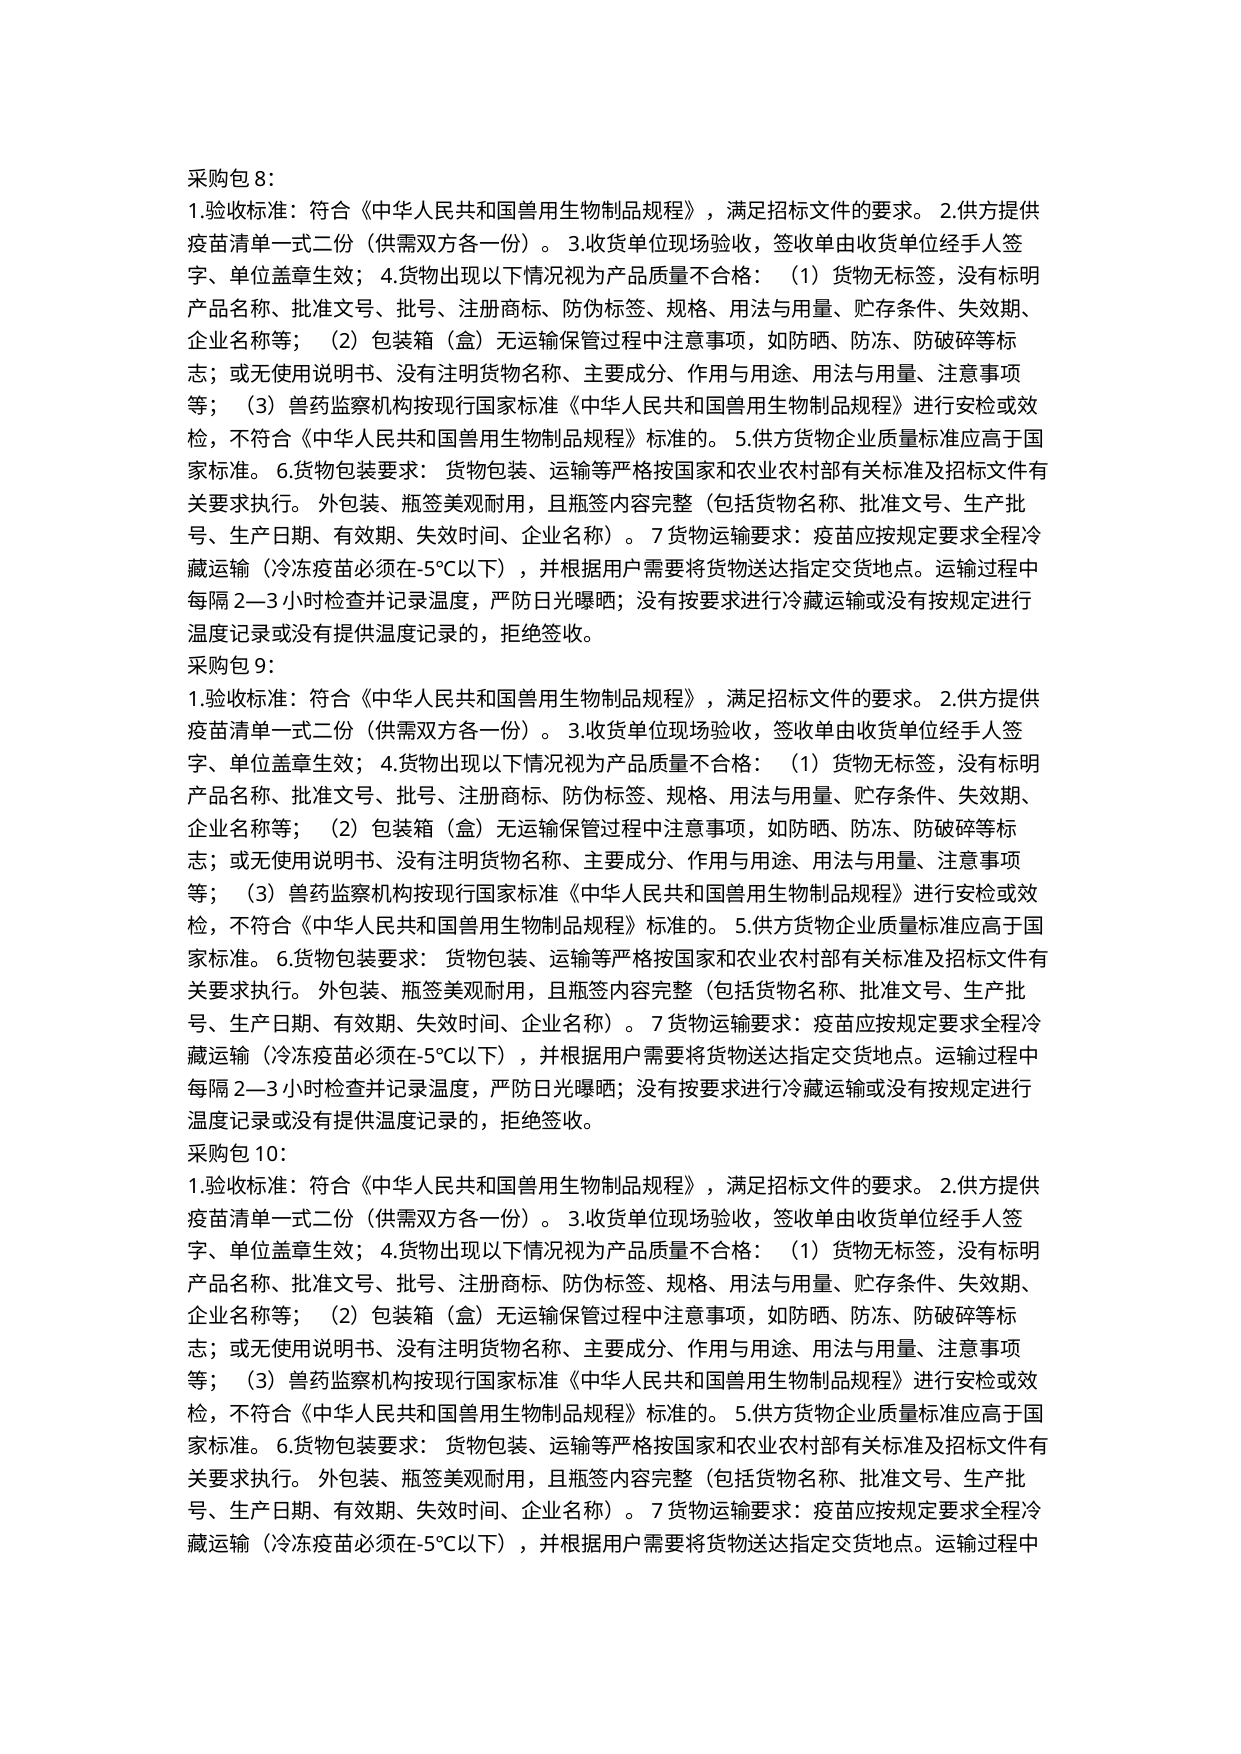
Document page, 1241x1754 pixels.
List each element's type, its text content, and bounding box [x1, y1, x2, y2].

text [187, 194, 1053, 649]
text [187, 1169, 1053, 1559]
text 采购包8： [187, 162, 1053, 194]
text 采购包10： [187, 1137, 1053, 1169]
text 采购包9： [187, 649, 1053, 682]
